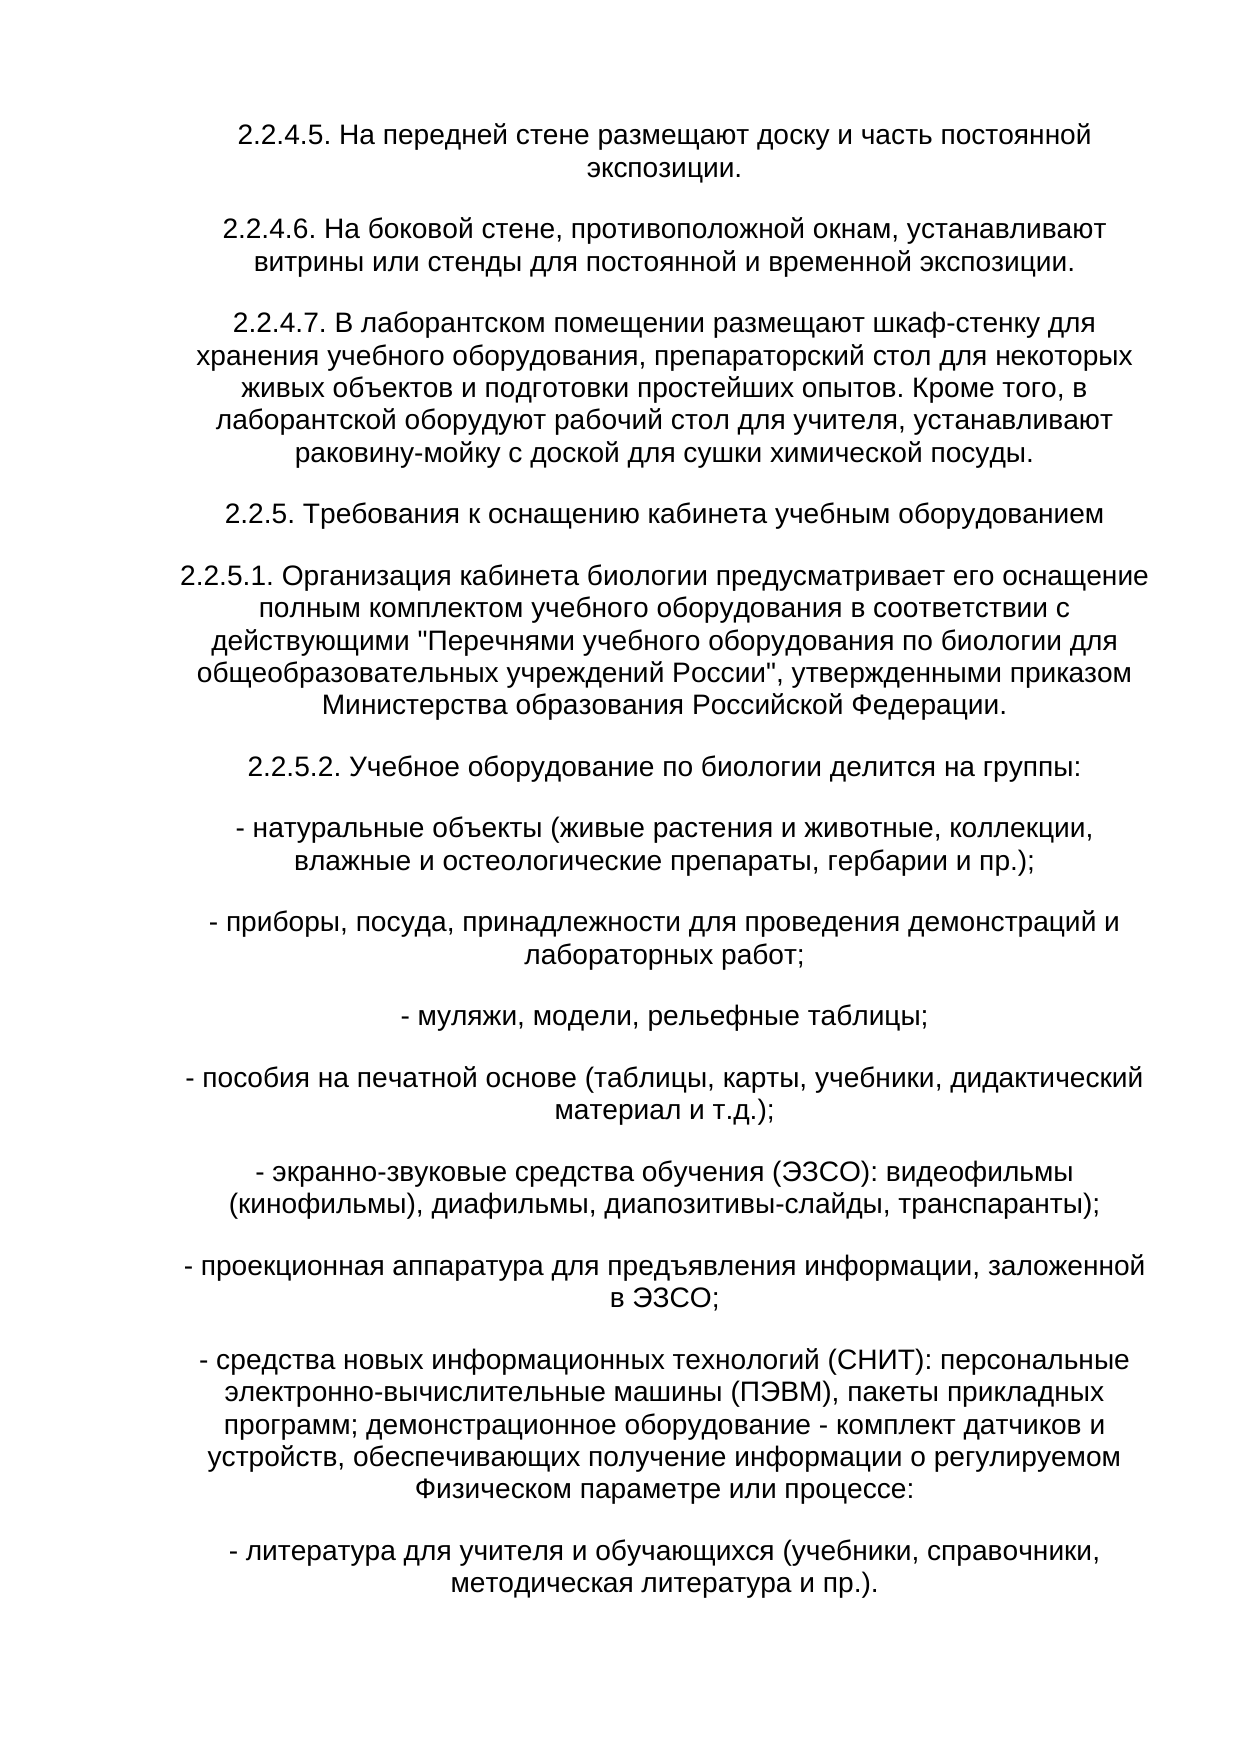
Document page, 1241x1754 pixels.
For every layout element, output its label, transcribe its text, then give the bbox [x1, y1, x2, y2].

text - экранно-звуковые средства обучения (ЭЗСО): видеофильмы (кинофильмы), диафильмы, диапозитивы-слайды, транспаранты); [177, 1155, 1152, 1220]
text 2.2.5.1. Организация кабинета биологии предусматривает его оснащение полным комплектом учебного оборудования в соответствии с действующими "Перечнями учебного оборудования по биологии для общеобразовательных учреждений России", утвержденными приказом Министерства образования Российской Федерации. [177, 559, 1152, 721]
text - литература для учителя и обучающихся (учебники, справочники, методическая литература и пр.). [177, 1534, 1152, 1599]
text 2.2.5. Требования к оснащению кабинета учебным оборудованием [177, 497, 1152, 529]
text - пособия на печатной основе (таблицы, карты, учебники, дидактический материал и т.д.); [177, 1061, 1152, 1126]
text - средства новых информационных технологий (СНИТ): персональные электронно-вычислительные машины (ПЭВМ), пакеты прикладных программ; демонстрационное оборудование - комплект датчиков и устройств, обеспечивающих получение информации о регулируемом Физическом параметре или процессе: [177, 1343, 1152, 1505]
text - проекционная аппаратура для предъявления информации, заложенной в ЭЗСО; [177, 1249, 1152, 1314]
text - приборы, посуда, принадлежности для проведения демонстраций и лабораторных работ; [177, 905, 1152, 970]
text 2.2.4.5. На передней стене размещают доску и часть постоянной экспозиции. [177, 118, 1152, 183]
text 2.2.4.7. В лаборантском помещении размещают шкаф-стенку для хранения учебного оборудования, препараторский стол для некоторых живых объектов и подготовки простейших опытов. Кроме того, в лаборантской оборудуют рабочий стол для учителя, устанавливают раковину-мойку с доской для сушки химической посуды. [177, 306, 1152, 468]
text - натуральные объекты (живые растения и животные, коллекции, влажные и остеологические препараты, гербарии и пр.); [177, 811, 1152, 876]
text 2.2.4.6. На боковой стене, противоположной окнам, устанавливают витрины или стенды для постоянной и временной экспозиции. [177, 212, 1152, 277]
text - муляжи, модели, рельефные таблицы; [177, 999, 1152, 1032]
text 2.2.5.2. Учебное оборудование по биологии делится на группы: [177, 750, 1152, 782]
